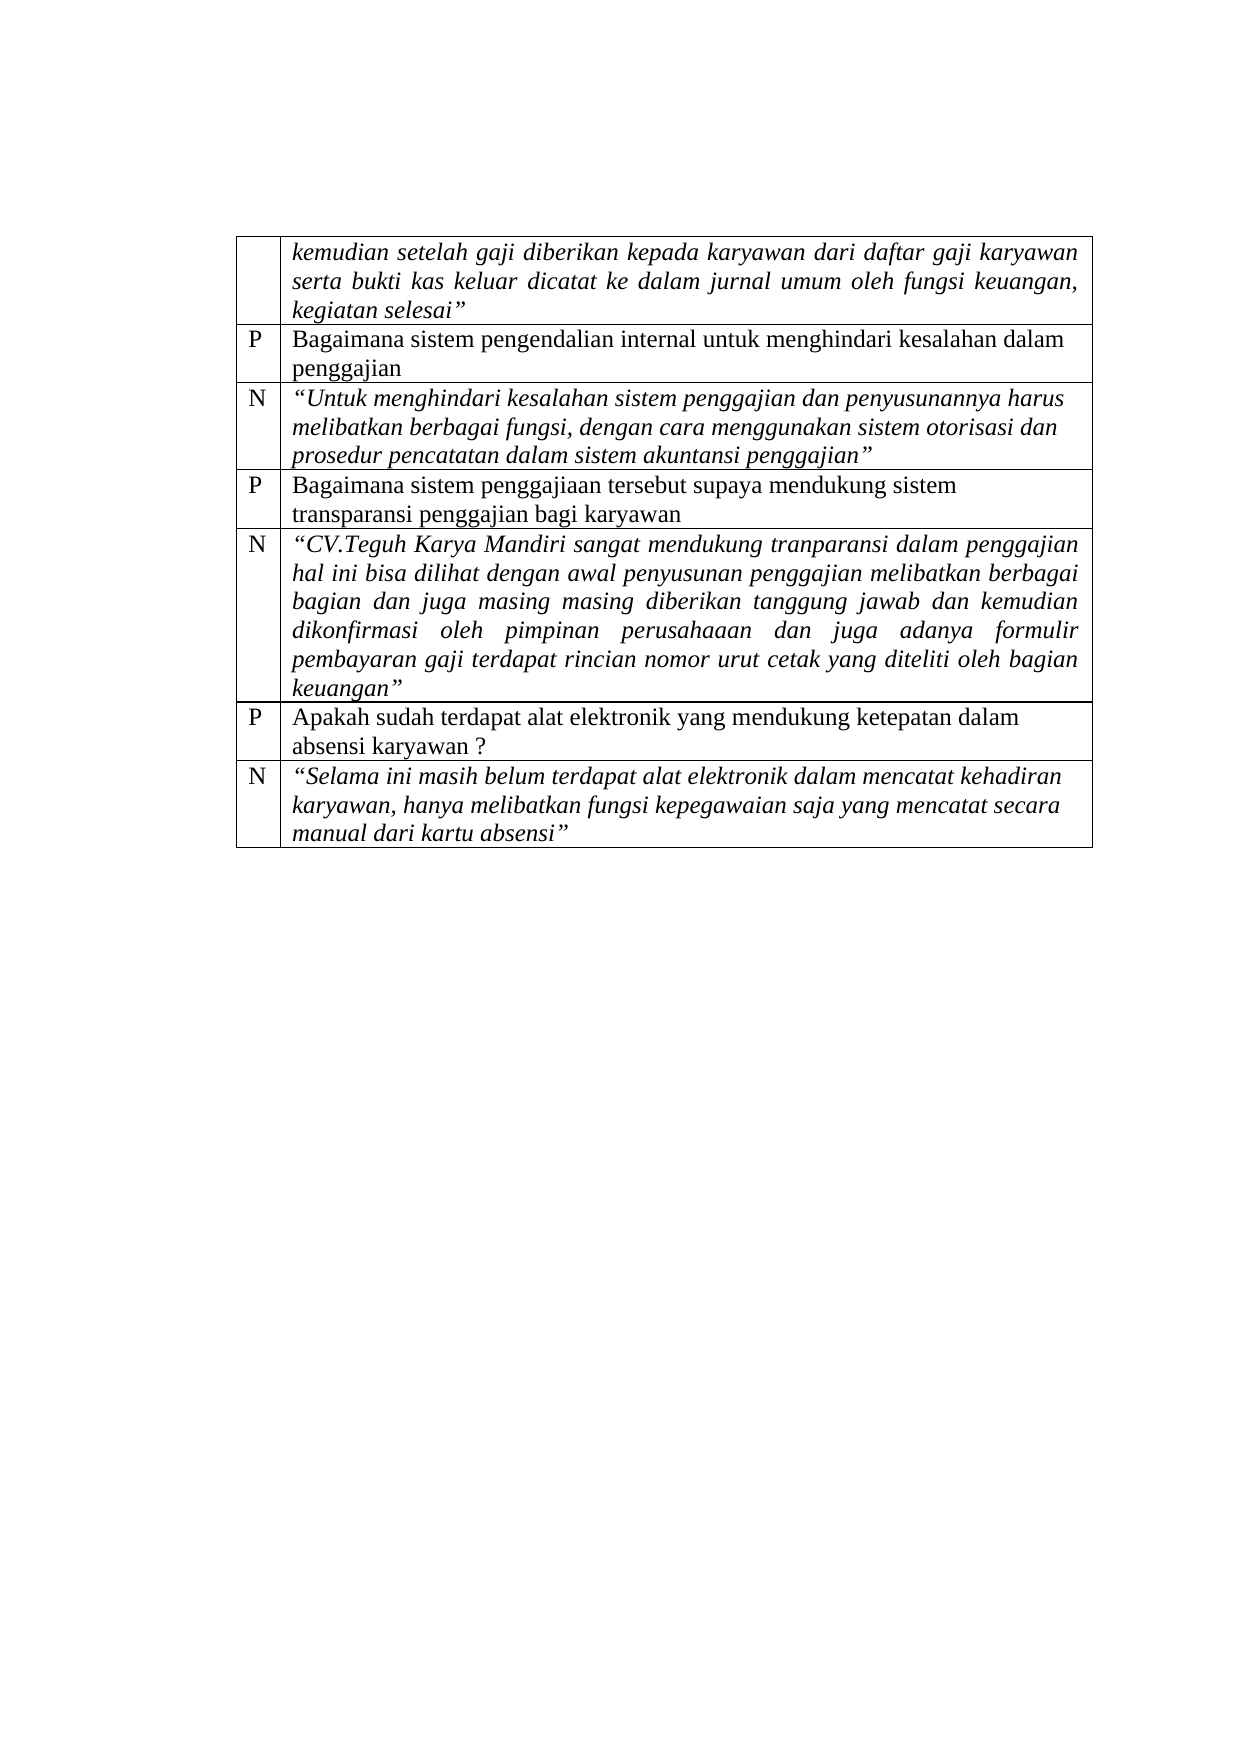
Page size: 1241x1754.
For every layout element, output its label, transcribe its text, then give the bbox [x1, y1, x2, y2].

table_cell P [237, 703, 280, 760]
table_cell “Selama ini masih belum terdapat alat elektronik dalam mencatat kehadiran karyawan, hanya melibatkan fungsi kepegawaian saja yang mencatat secara manual dari kartu absensi” [281, 761, 1092, 847]
table_cell Apakah sudah terdapat alat elektronik yang mendukung ketepatan dalam absensi karyawan ? [281, 703, 1092, 760]
table_cell “CV.Teguh Karya Mandiri sangat mendukung tranparansi dalam penggajian hal ini bisa dilihat dengan awal penyusunan penggajian melibatkan berbagai bagian dan juga masing masing diberikan tanggung jawab dan kemudian dikonfirmasi oleh pimpinan perusahaaan dan juga adanya formulir pembayaran gaji terdapat rincian nomor urut cetak yang diteliti oleh bagian keuangan” [281, 529, 1092, 701]
table_cell Bagaimana sistem pengendalian internal untuk menghindari kesalahan dalam penggajian [281, 325, 1092, 382]
table_cell “Untuk menghindari kesalahan sistem penggajian dan penyusunannya harus melibatkan berbagai fungsi, dengan cara menggunakan sistem otorisasi dan prosedur pencatatan dalam sistem akuntansi penggajian” [281, 383, 1092, 469]
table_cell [281, 237, 1092, 323]
table_cell N [237, 529, 280, 701]
table_cell P [237, 470, 280, 528]
table_cell N [237, 761, 280, 847]
table_cell P [237, 325, 280, 382]
table_cell N [237, 237, 280, 323]
table_cell N [237, 383, 280, 469]
table_cell Bagaimana sistem penggajiaan tersebut supaya mendukung sistem transparansi penggajian bagi karyawan [281, 470, 1092, 528]
